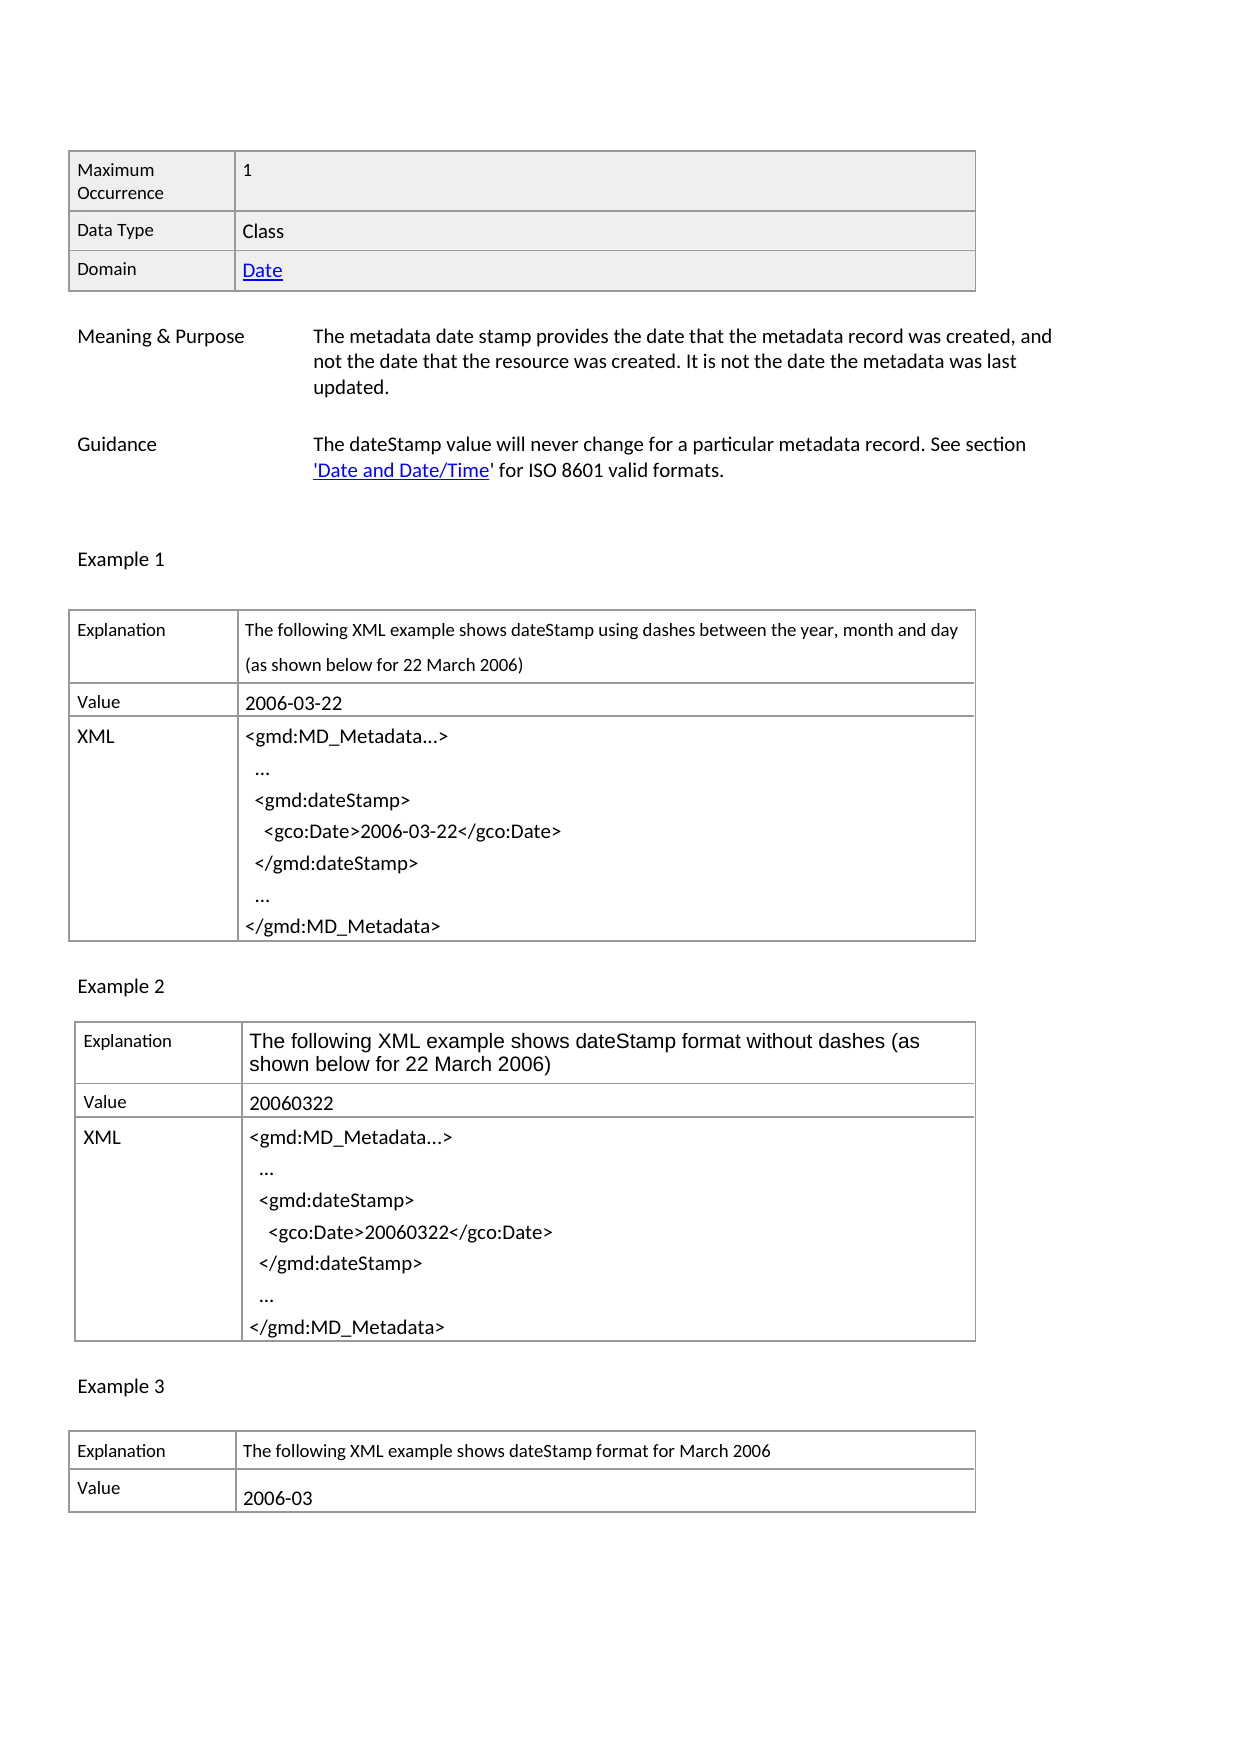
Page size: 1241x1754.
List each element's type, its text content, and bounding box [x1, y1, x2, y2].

text Meaning & Purpose The metadata date stamp provides the date that the metadata record was created, and not the date that the resource was created. It is not the date the metadata was last updated. [77, 323, 1065, 399]
table_cell XML [70, 717, 237, 940]
table_header Explanation [70, 1432, 235, 1468]
table_header Explanation [76, 1023, 241, 1082]
table_header Explanation [70, 611, 237, 682]
table_cell XML [76, 1118, 241, 1340]
text Example 1 [77, 546, 1181, 571]
table_cell Value [70, 1470, 235, 1511]
table_header The following XML example shows dateStamp using dashes between the year, month and day (as shown below for 22 March 2006) [239, 611, 975, 682]
table_cell 2006-03-22 [239, 682, 975, 715]
table_cell Value [76, 1084, 241, 1116]
table_cell 1 [236, 152, 975, 210]
table_cell Value [70, 684, 237, 715]
text Guidance The dateStamp value will never change for a particular metadata record. See section 'Date and Date/Time' for ISO 8601 valid formats. [77, 432, 1056, 482]
table_header The following XML example shows dateStamp format for March 2006 [237, 1432, 975, 1468]
table_cell 20060322 [243, 1083, 975, 1116]
table_cell Domain [70, 251, 234, 290]
table_cell Class [236, 212, 975, 249]
table_cell <gmd:MD_Metadata...> ... <gmd:dateStamp> <gco:Date>20060322</gco:Date> </gmd:dateStamp> ... </gmd:MD_Metadata> [243, 1116, 975, 1340]
table_cell Maximum Occurrence [70, 152, 234, 210]
table_cell Data Type [70, 212, 234, 249]
text Example 2 [77, 973, 1181, 999]
table_cell 2006-03 [237, 1468, 975, 1511]
text Example 3 [77, 1374, 1181, 1399]
table_cell Date [236, 251, 975, 290]
table_cell <gmd:MD_Metadata...> ... <gmd:dateStamp> <gco:Date>2006-03-22</gco:Date> </gmd:dateStamp> ... </gmd:MD_Metadata> [239, 715, 975, 940]
table_header The following XML example shows dateStamp format without dashes (as shown below for 22 March 2006) [243, 1023, 975, 1082]
